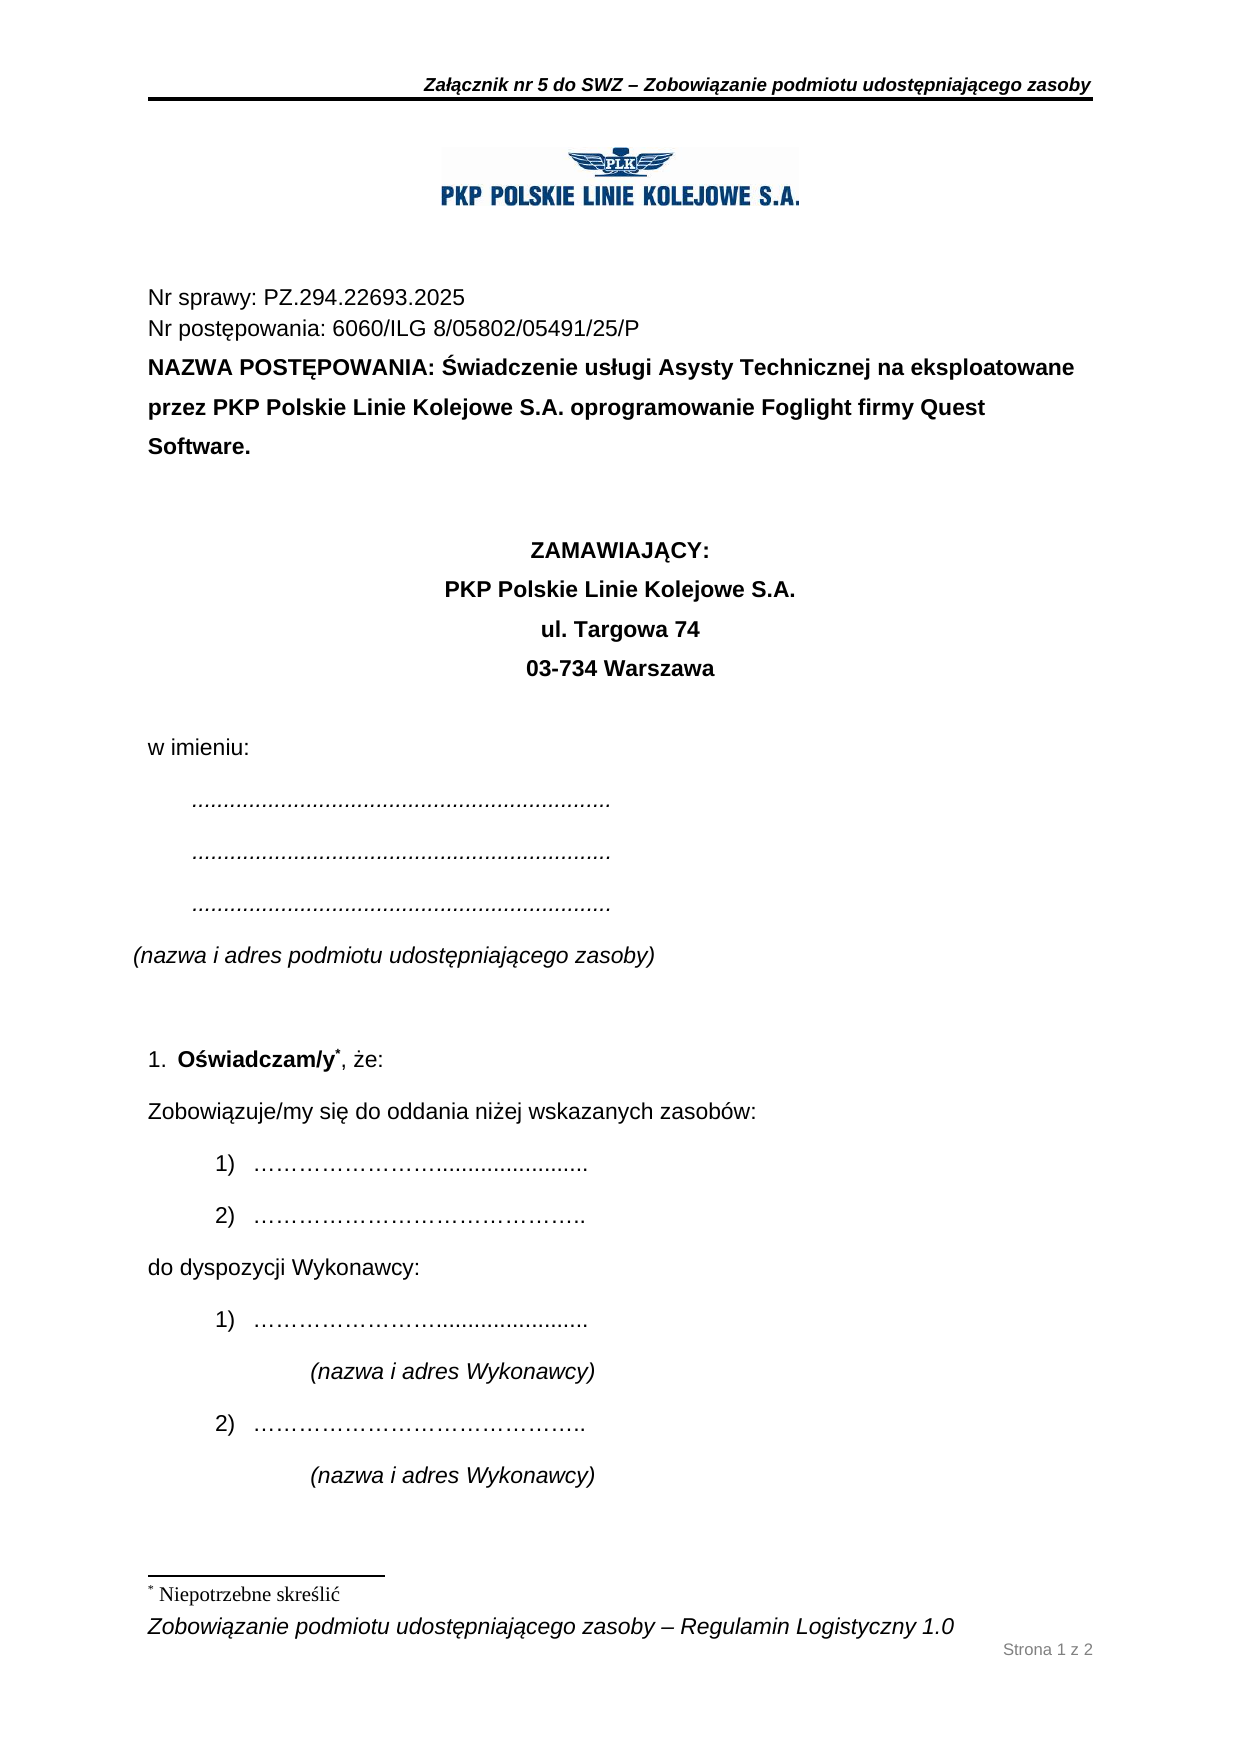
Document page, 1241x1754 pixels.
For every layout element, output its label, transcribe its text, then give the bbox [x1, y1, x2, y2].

list ……………………........................ [215, 1306, 1093, 1332]
text (nazwa i adres Wykonawcy) [252, 1462, 620, 1488]
list ……………………........................ [215, 1150, 1093, 1176]
text w imieniu: [148, 734, 1093, 761]
list …………………………………….. [215, 1410, 1093, 1436]
list …………………………………….. [215, 1202, 1093, 1228]
text NAZWA POSTĘPOWANIA: Świadczenie usługi Asysty Technicznej na eksploatowane przez PKP Polskie Linie Kolejowe S.A. oprogramowanie Foglight firmy Quest Software. [148, 354, 1093, 459]
list Oświadczam/y, że: [148, 1046, 1093, 1072]
text Nr sprawy: PZ.294.22693.2025 [148, 284, 1093, 311]
text 03-734 Warszawa [148, 655, 1093, 682]
text PKP Polskie Linie Kolejowe S.A. [148, 576, 1093, 603]
text Zobowiązuje/my się do oddania niżej wskazanych zasobów: [148, 1098, 1093, 1124]
text .................................................................. [192, 786, 1093, 813]
text (nazwa i adres podmiotu udostępniającego zasoby) [133, 942, 753, 968]
text ul. Targowa 74 [148, 616, 1093, 642]
text (nazwa i adres Wykonawcy) [148, 1358, 620, 1384]
picture [441, 147, 799, 206]
text ZAMAWIAJĄCY: [148, 537, 1093, 563]
text .................................................................. [192, 838, 1093, 864]
text .................................................................. [192, 890, 1093, 917]
text do dyspozycji Wykonawcy: [148, 1254, 1093, 1280]
text Nr postępowania: 6060/ILG 8/05802/05491/25/P [148, 314, 1093, 341]
